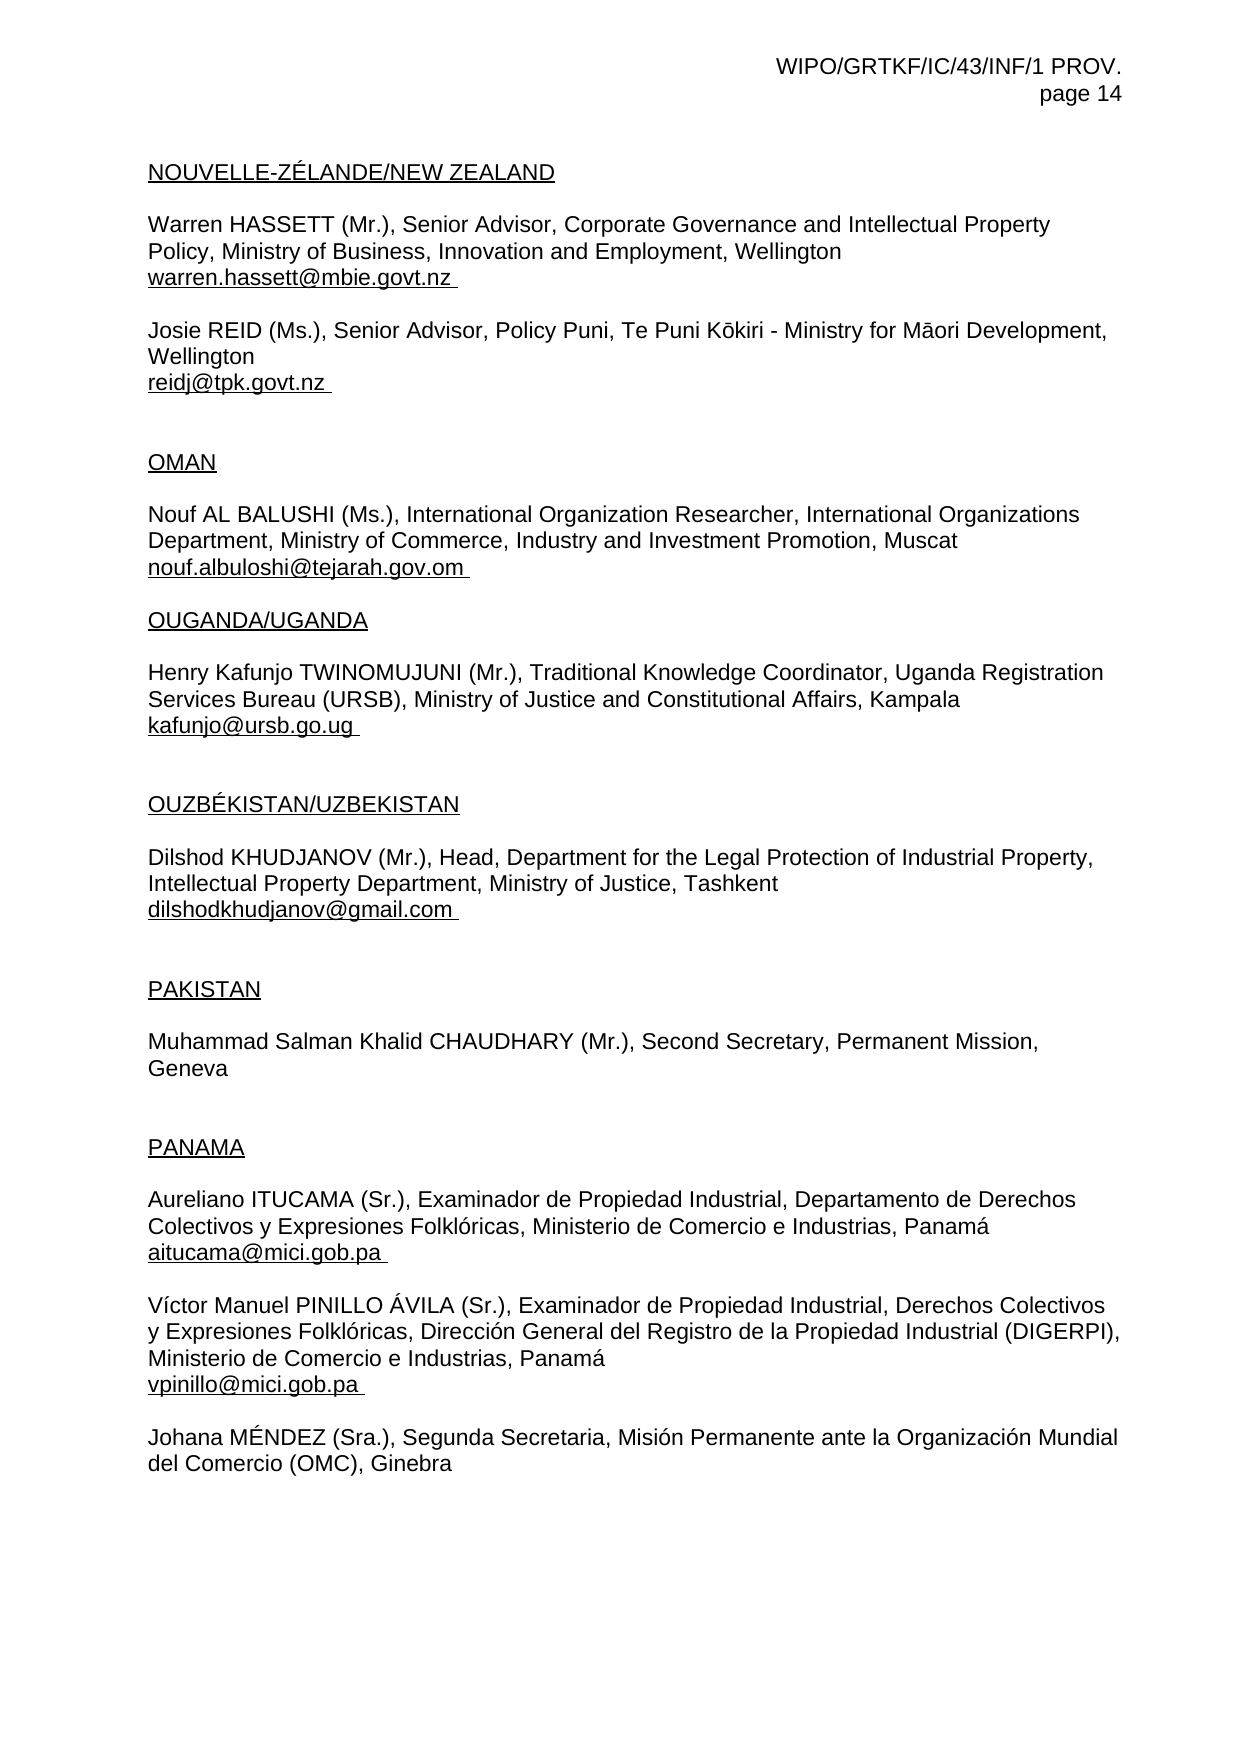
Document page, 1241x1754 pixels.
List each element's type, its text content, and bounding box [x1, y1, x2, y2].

text Víctor Manuel PINILLO ÁVILA (Sr.), Examinador de Propiedad Industrial, Derechos Colectivos y Expresiones Folklóricas, Dirección General del Registro de la Propiedad Industrial (DIGERPI), Ministerio de Comercio e Industrias, Panamá [148, 1292, 1122, 1371]
text OMAN [148, 448, 1122, 475]
text OUGANDA/UGANDA [148, 607, 1122, 633]
text Nouf AL BALUSHI (Ms.), International Organization Researcher, International Organizations Department, Ministry of Commerce, Industry and Investment Promotion, Muscat [148, 501, 1122, 554]
text vpinillo@mici.gob.pa [148, 1371, 1122, 1397]
text Warren HASSETT (Mr.), Senior Advisor, Corporate Governance and Intellectual Property Policy, Ministry of Business, Innovation and Employment, Wellington [148, 211, 1122, 264]
text PANAMA [148, 1134, 1122, 1160]
text Johana MÉNDEZ (Sra.), Segunda Secretaria, Misión Permanente ante la Organización Mundial del Comercio (OMC), Ginebra [148, 1423, 1122, 1476]
text Aureliano ITUCAMA (Sr.), Examinador de Propiedad Industrial, Departamento de Derechos Colectivos y Expresiones Folklóricas, Ministerio de Comercio e Industrias, Panamá [148, 1186, 1122, 1239]
text aitucama@mici.gob.pa [148, 1239, 1122, 1265]
text reidj@tpk.govt.nz [148, 369, 1122, 396]
text warren.hassett@mbie.govt.nz [148, 264, 1122, 290]
text dilshodkhudjanov@gmail.com [148, 896, 1122, 923]
text Muhammad Salman Khalid CHAUDHARY (Mr.), Second Secretary, Permanent Mission, Geneva [148, 1028, 1122, 1081]
text kafunjo@ursb.go.ug [148, 712, 1122, 738]
text NOUVELLE-ZÉLANDE/NEW ZEALAND [148, 158, 1122, 185]
text nouf.albuloshi@tejarah.gov.om [148, 554, 1122, 580]
text Henry Kafunjo TWINOMUJUNI (Mr.), Traditional Knowledge Coordinator, Uganda Registration Services Bureau (URSB), Ministry of Justice and Constitutional Affairs, Kampala [148, 659, 1122, 712]
text Josie REID (Ms.), Senior Advisor, Policy Puni, Te Puni Kōkiri - Ministry for Māori Development, Wellington [148, 317, 1122, 369]
text OUZBÉKISTAN/UZBEKISTAN [148, 791, 1122, 817]
text Dilshod KHUDJANOV (Mr.), Head, Department for the Legal Protection of Industrial Property, Intellectual Property Department, Ministry of Justice, Tashkent [148, 844, 1122, 896]
text PAKISTAN [148, 976, 1122, 1002]
